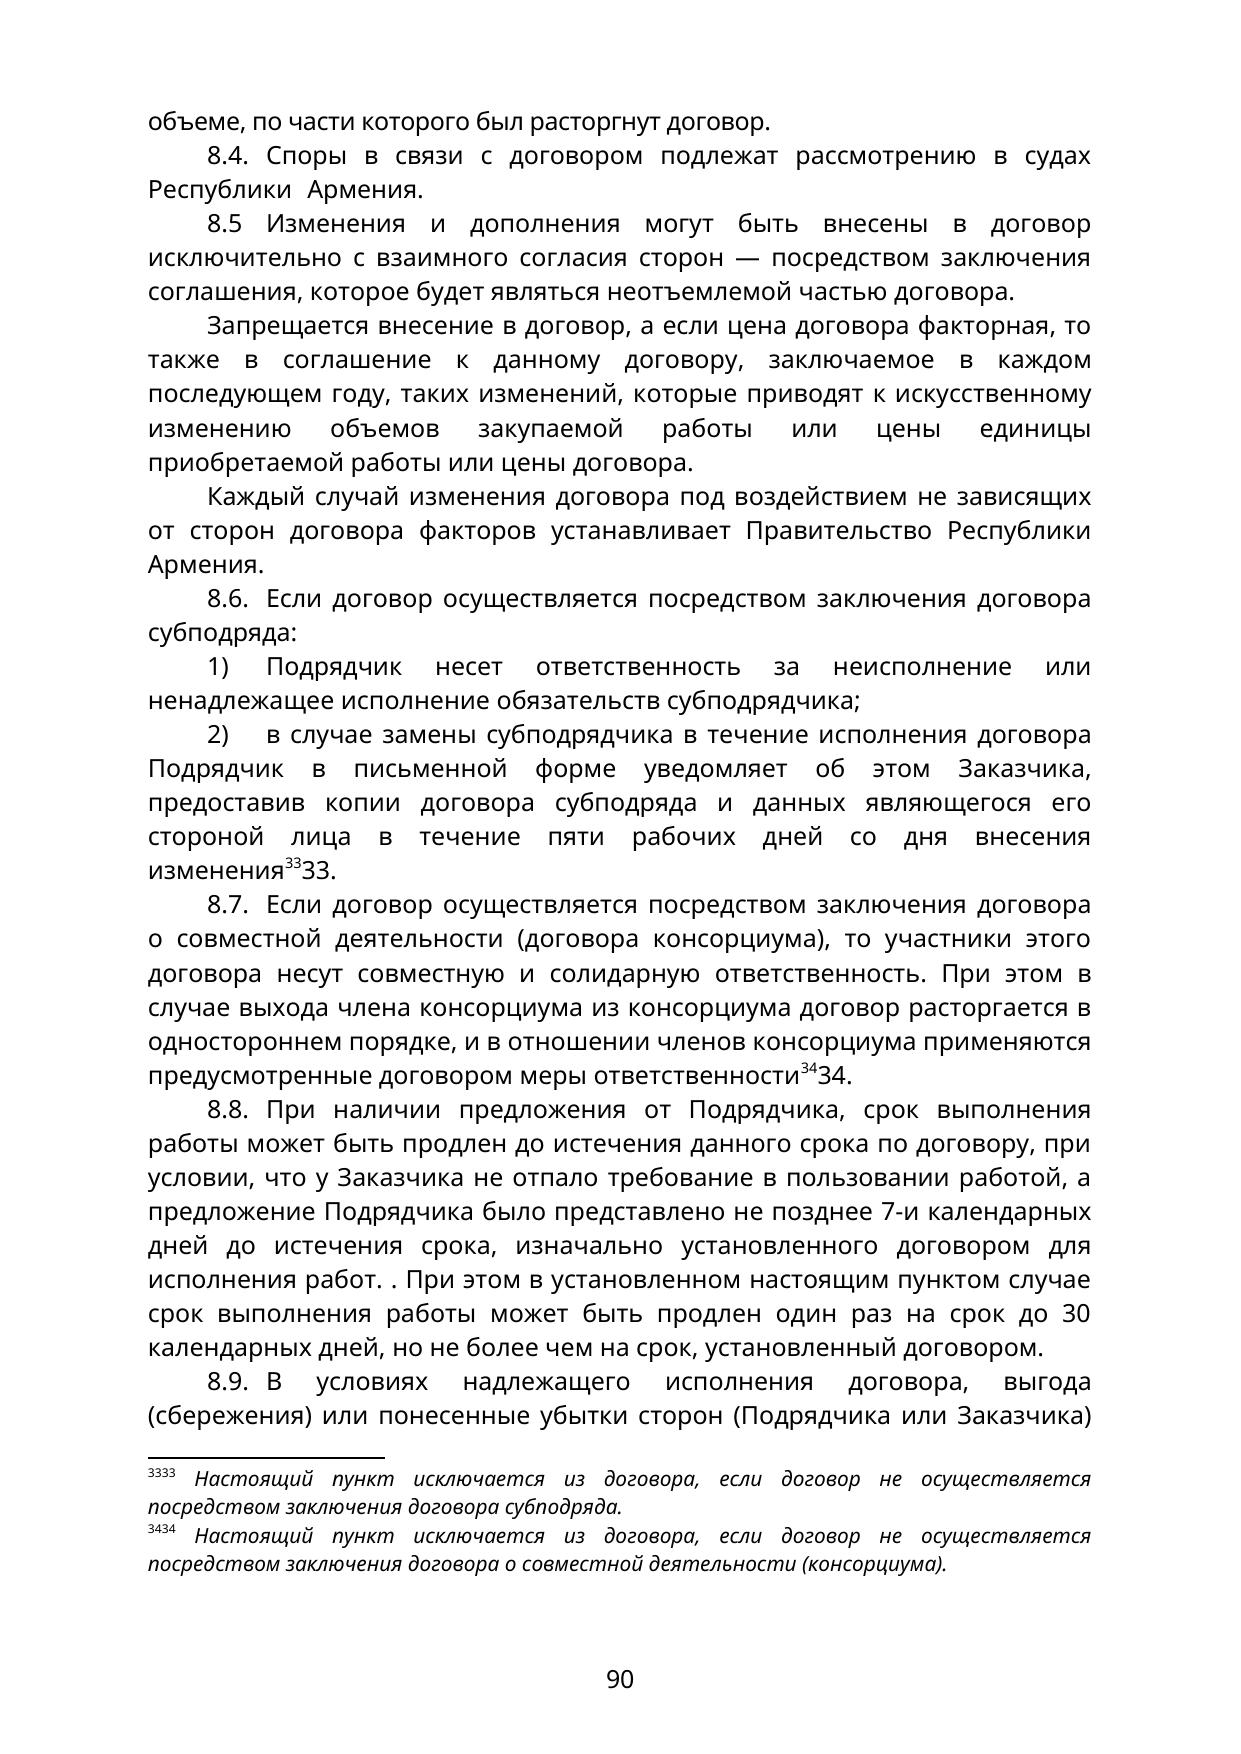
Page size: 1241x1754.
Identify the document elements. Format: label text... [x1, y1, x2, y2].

text 8.7. Если договор осуществляется посредством заключения договора о совместной деятельности (договора консорциума), то участники этого договора несут совместную и солидарную ответственность. При этом в случае выхода члена консорциума из консорциума договор расторгается в одностороннем порядке, и в отношении членов консорциума применяются предусмотренные договором меры ответственности34. [148, 887, 1092, 1091]
text 1) Подрядчик несет ответственность за неисполнение или ненадлежащее исполнение обязательств субподрядчика; [148, 649, 1092, 717]
text 8.4. Споры в связи с договором подлежат рассмотрению в судах Республики Армения. [148, 137, 1092, 206]
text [148, 103, 1092, 137]
text Каждый случай изменения договора под воздействием не зависящих от сторон договора факторов устанавливает Правительство Республики Армения. [148, 478, 1092, 581]
text 8.8. При наличии предложения от Подрядчика, срок выполнения работы может быть продлен до истечения данного срока по договору, при условии, что у Заказчика не отпало требование в пользовании работой, а предложение Подрядчика было представлено не позднее 7-и календарных дней до истечения срока, изначально установленного договором для исполнения работ. . При этом в установленном настоящим пунктом случае срок выполнения работы может быть продлен один раз на срок до 30 календарных дней, но не более чем на срок, установленный договором. [148, 1091, 1092, 1364]
text Запрещается внесение в договор, а если цена договора факторная, то также в соглашение к данному договору, заключаемое в каждом последующем году, таких изменений, которые приводят к искусственному изменению объемов закупаемой работы или цены единицы приобретаемой работы или цены договора. [148, 308, 1092, 478]
text 8.5 Изменения и дополнения могут быть внесены в договор исключительно с взаимного согласия сторон — посредством заключения соглашения, которое будет являться неотъемлемой частью договора. [148, 206, 1092, 308]
text 2) в случае замены субподрядчика в течение исполнения договора Подрядчик в письменной форме уведомляет об этом Заказчика, предоставив копии договора субподряда и данных являющегося его стороной лица в течение пяти рабочих дней со дня внесения изменения33. [148, 717, 1092, 887]
text 8.6. Если договор осуществляется посредством заключения договора субподряда: [148, 581, 1092, 649]
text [148, 1364, 1092, 1432]
